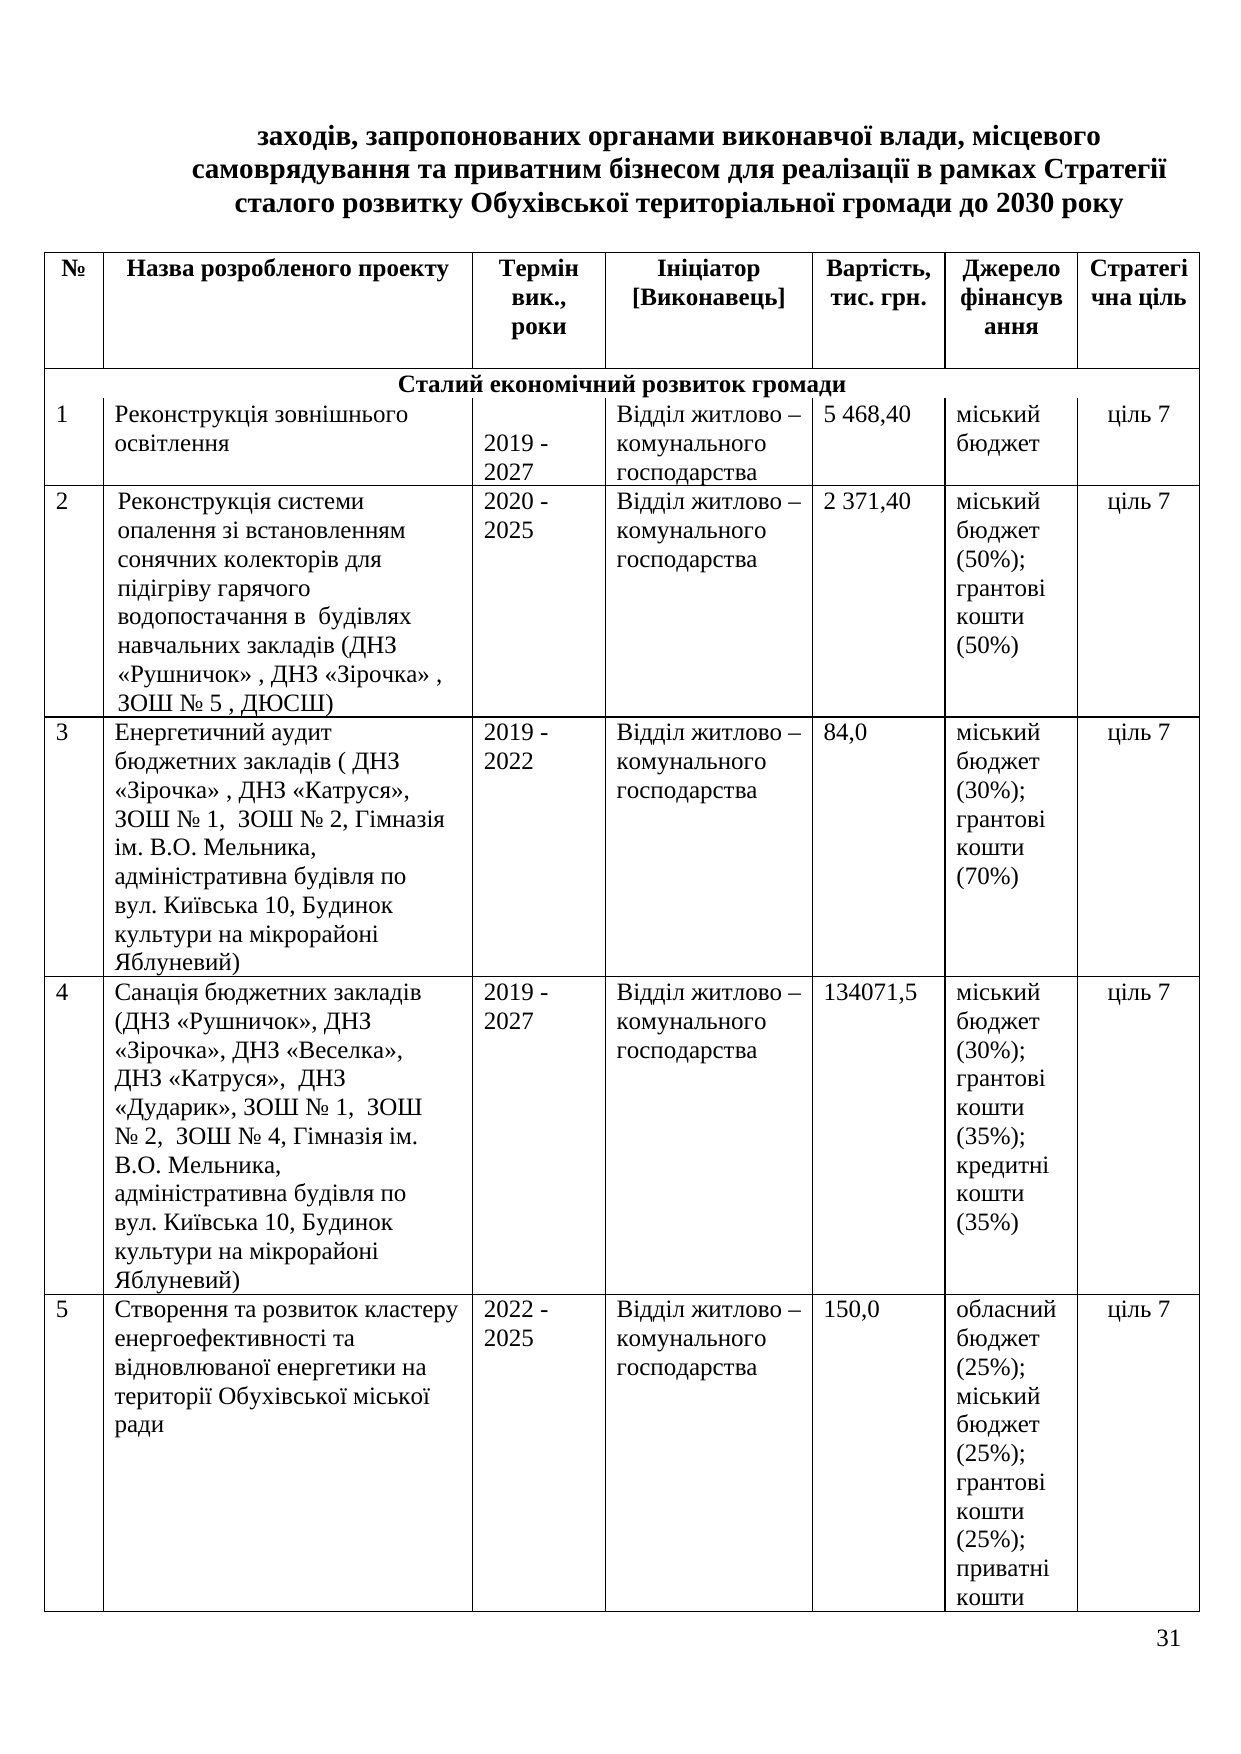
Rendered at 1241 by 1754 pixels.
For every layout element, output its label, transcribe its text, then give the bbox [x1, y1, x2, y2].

table_cell 150,0 [813, 1295, 944, 1611]
table_header Термін вик., роки [473, 253, 605, 368]
table_cell Санація бюджетних закладів (ДНЗ «Рушничок», ДНЗ «Зірочка», ДНЗ «Веселка», ДНЗ «Катруся», ДНЗ «Дударик», ЗОШ № 1, ЗОШ № 2, ЗОШ № 4, Гімназія ім. В.О. Мельника, адміністративна будівля по вул. Київська 10, Будинок культури на мікрорайоні Яблуневий) [104, 977, 472, 1293]
table_header Назва розробленого проекту [104, 253, 472, 368]
table_cell 4 [45, 977, 103, 1293]
table_cell ціль 7 [1078, 718, 1199, 976]
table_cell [946, 1295, 1077, 1611]
table_cell 2020 - 2025 [473, 486, 605, 716]
table_header Вартість, тис. грн. [813, 253, 944, 368]
table_header Стратегічна ціль [1078, 253, 1199, 368]
text заходів, запропонованих органами виконавчої влади, місцевого самоврядування та приватним бізнесом для реалізації в рамках Стратегії сталого розвитку Обухівської територіальної громади до 2030 року [177, 118, 1181, 219]
table_cell Відділ житлово – комунального господарства [606, 718, 812, 976]
table_cell Енергетичний аудит бюджетних закладів ( ДНЗ «Зірочка» , ДНЗ «Катруся», ЗОШ № 1, ЗОШ № 2, Гімназія ім. В.О. Мельника, адміністративна будівля по вул. Київська 10, Будинок культури на мікрорайоні Яблуневий) [104, 718, 472, 976]
table_cell Реконструкція зовнішнього освітлення [104, 399, 472, 485]
table_cell міський бюджет (30%); грантові кошти (35%); кредитні кошти (35%) [946, 977, 1077, 1293]
table_cell Сталий економічний розвиток громади [45, 369, 1199, 398]
table_cell ціль 7 [1078, 399, 1199, 485]
table_cell міський бюджет (30%); грантові кошти (70%) [946, 718, 1077, 976]
table_cell 5 468,40 [813, 399, 944, 485]
table_cell 84,0 [813, 718, 944, 976]
table_cell 1 [45, 399, 103, 485]
table_cell 2022 - 2025 [473, 1295, 605, 1611]
table_cell 2 371,40 [813, 486, 944, 716]
table_cell міський бюджет (50%); грантові кошти (50%) [946, 486, 1077, 716]
table_cell ціль 7 [1078, 977, 1199, 1293]
table_cell 2019 - 2027 [473, 399, 605, 485]
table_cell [104, 1295, 472, 1611]
table_cell Реконструкція системи опалення зі встановленням сонячних колекторів для підігріву гарячого водопостачання в будівлях навчальних закладів (ДНЗ «Рушничок» , ДНЗ «Зірочка» , ЗОШ № 5 , ДЮСШ) [104, 486, 472, 716]
table_cell 5 [45, 1295, 103, 1611]
table_cell 2 [45, 486, 103, 716]
table_cell міський бюджет [946, 399, 1077, 485]
table_cell 3 [45, 718, 103, 976]
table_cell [606, 1295, 812, 1611]
table_cell 134071,5 [813, 977, 944, 1293]
table_cell 2019 - 2027 [473, 977, 605, 1293]
table_header № [45, 253, 103, 368]
table_cell ціль 7 [1078, 486, 1199, 716]
table_header Ініціатор [Виконавець] [606, 253, 812, 368]
table_cell Відділ житлово – комунального господарства [606, 399, 812, 485]
table_cell ціль 7 [1078, 1295, 1199, 1611]
table_cell Відділ житлово – комунального господарства [606, 977, 812, 1293]
table_cell Відділ житлово – комунального господарства [606, 486, 812, 716]
table_header Джерело фінансування [946, 253, 1077, 368]
table_cell 2019 -2022 [473, 718, 605, 976]
